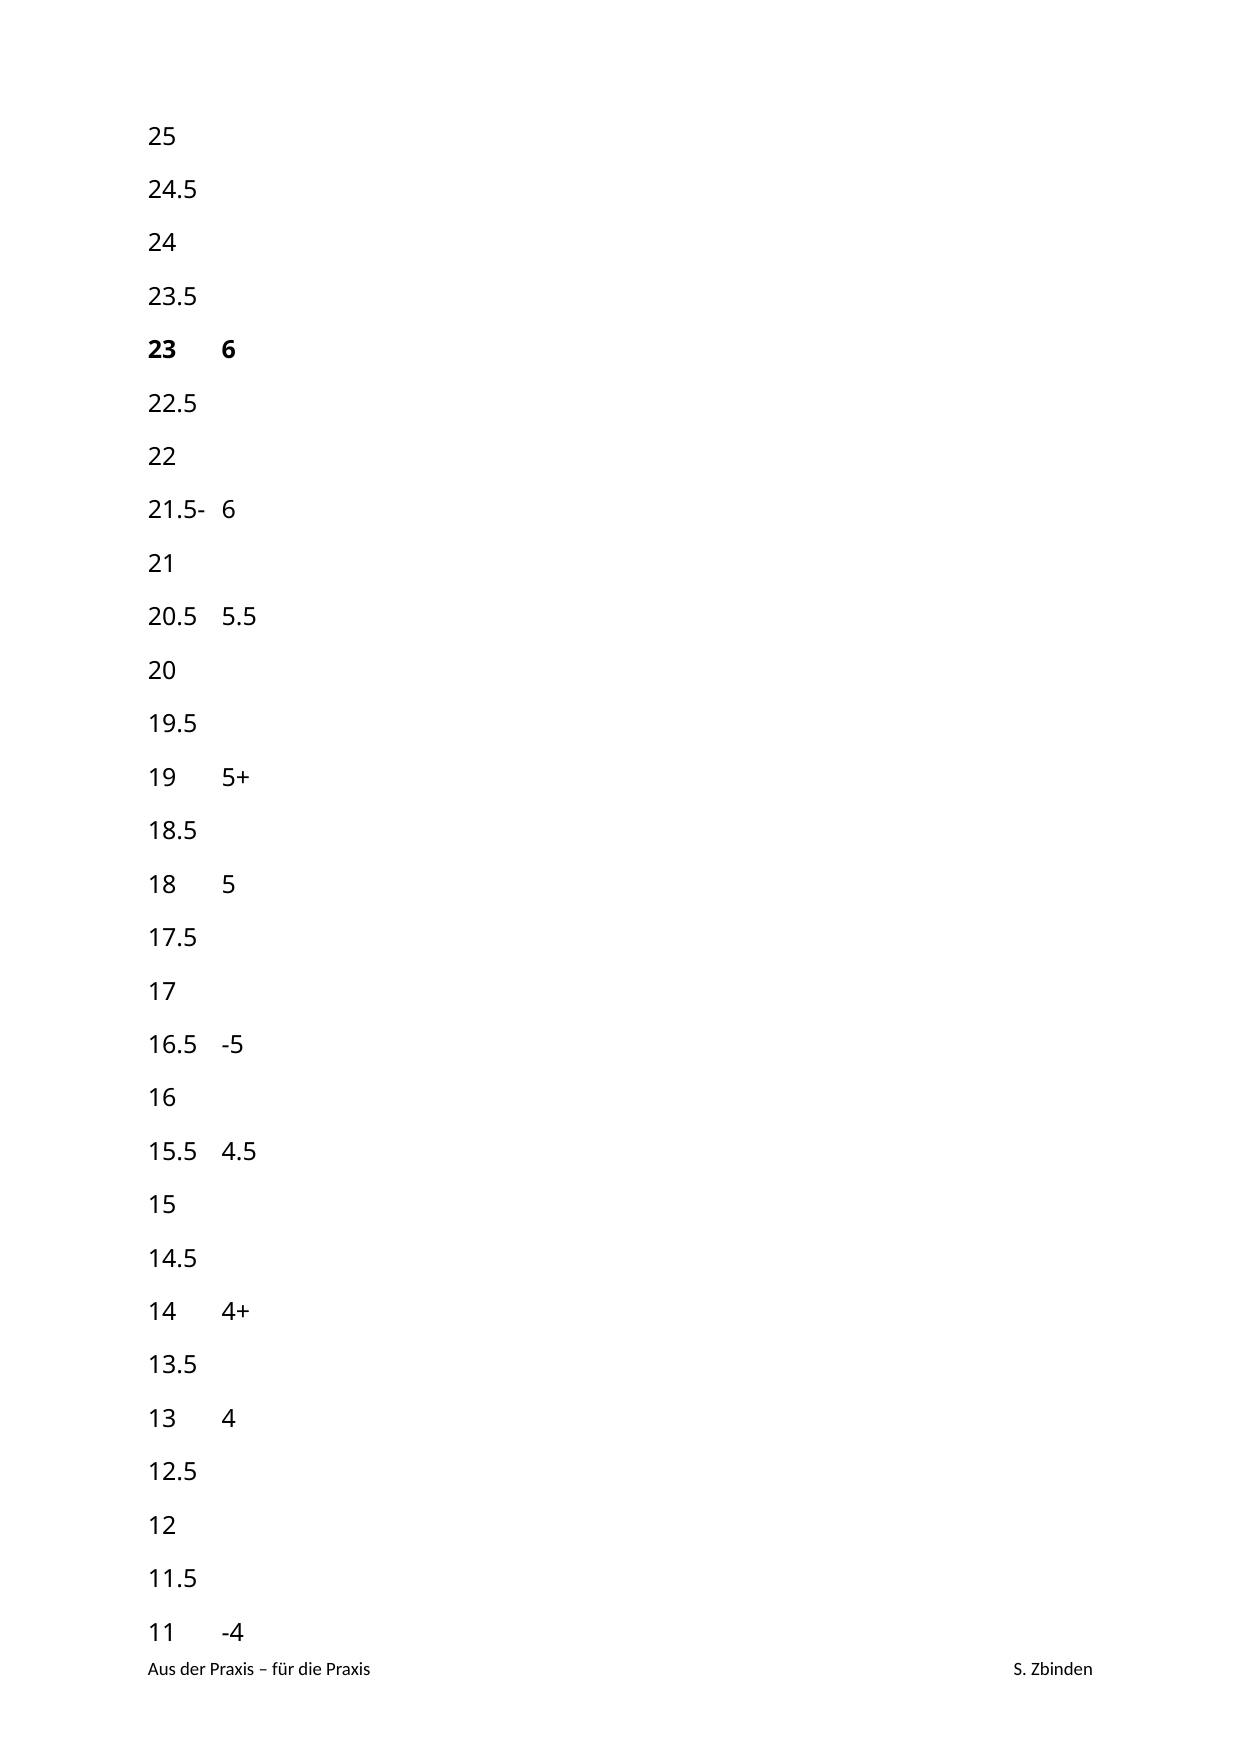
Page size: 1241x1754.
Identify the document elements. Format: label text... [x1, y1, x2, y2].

text 12.5 [148, 1454, 1092, 1488]
text 18 5 [148, 866, 1092, 900]
text 15.5 4.5 [148, 1133, 1092, 1167]
text 22.5 [148, 385, 1092, 419]
text 22 [148, 439, 1092, 473]
text 14.5 [148, 1240, 1092, 1274]
text 15 [148, 1187, 1092, 1221]
text 20 [148, 652, 1092, 687]
text 23.5 [148, 278, 1092, 312]
text 24 [148, 225, 1092, 259]
text 21 [148, 546, 1092, 580]
text 11.5 [148, 1561, 1092, 1595]
text 19.5 [148, 706, 1092, 740]
text 17 [148, 973, 1092, 1007]
text 11 -4 [148, 1614, 1092, 1648]
text 13.5 [148, 1347, 1092, 1381]
text 19 5+ [148, 759, 1092, 793]
text 20.5 5.5 [148, 599, 1092, 633]
text 24.5 [148, 172, 1092, 206]
text 12 [148, 1507, 1092, 1542]
text 14 4+ [148, 1294, 1092, 1328]
text 16 [148, 1080, 1092, 1114]
text 23 6 [148, 332, 1092, 366]
text 21.5- 6 [148, 492, 1092, 526]
text 25 [148, 118, 1092, 152]
text 16.5 -5 [148, 1027, 1092, 1061]
text 17.5 [148, 920, 1092, 954]
text 18.5 [148, 813, 1092, 847]
text 13 4 [148, 1401, 1092, 1435]
